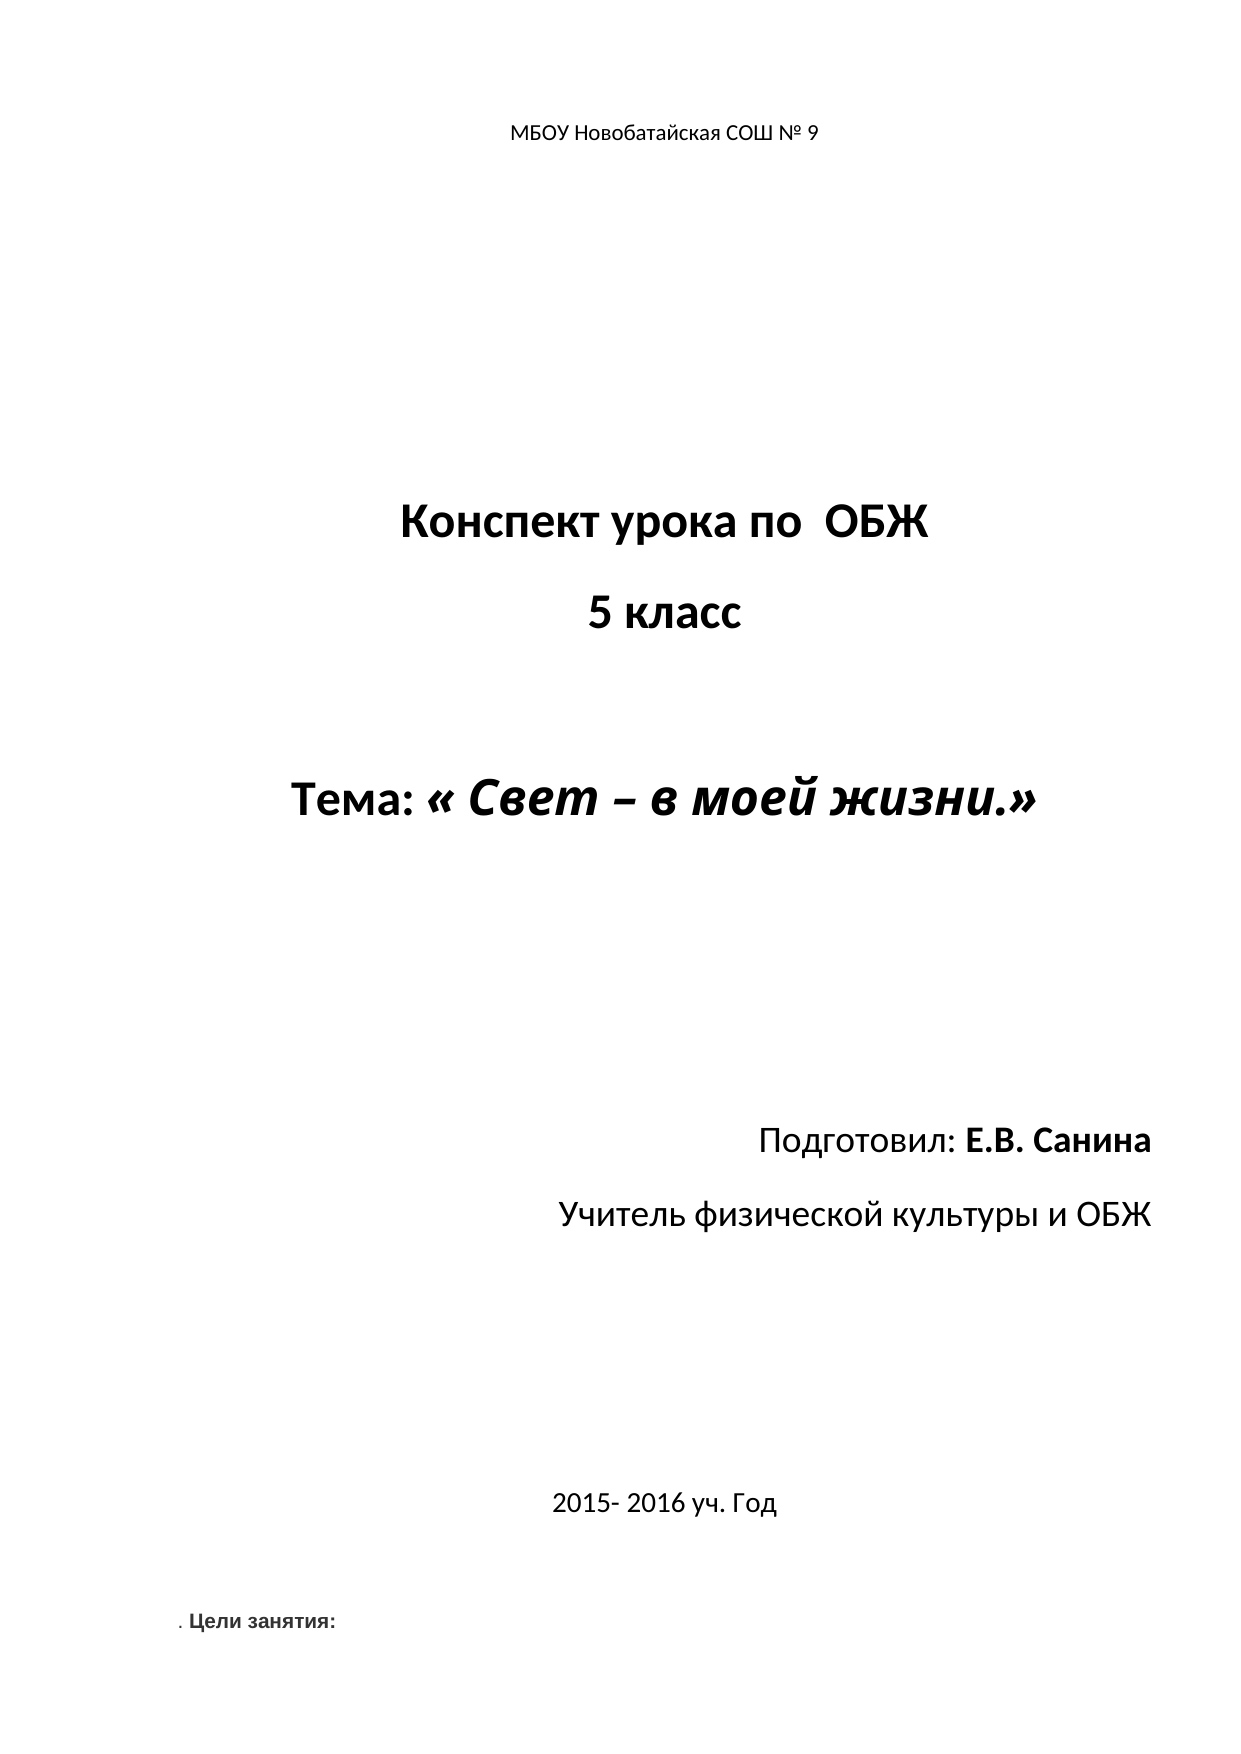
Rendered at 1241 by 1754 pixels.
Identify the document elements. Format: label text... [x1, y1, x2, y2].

text Конспект урока по ОБЖ [177, 489, 1152, 550]
text . Цели занятия: [177, 1608, 1152, 1633]
text 5 класс [177, 580, 1152, 641]
text Учитель физической культуры и ОБЖ [177, 1190, 1152, 1236]
text МБОУ Новобатайская СОШ № 9 [177, 118, 1152, 146]
text Тема: « Свет – в моей жизни.» [177, 762, 1152, 830]
text 2015- 2016 уч. Год [177, 1484, 1152, 1520]
text Подготовил: Е.В. Санина [177, 1116, 1152, 1162]
